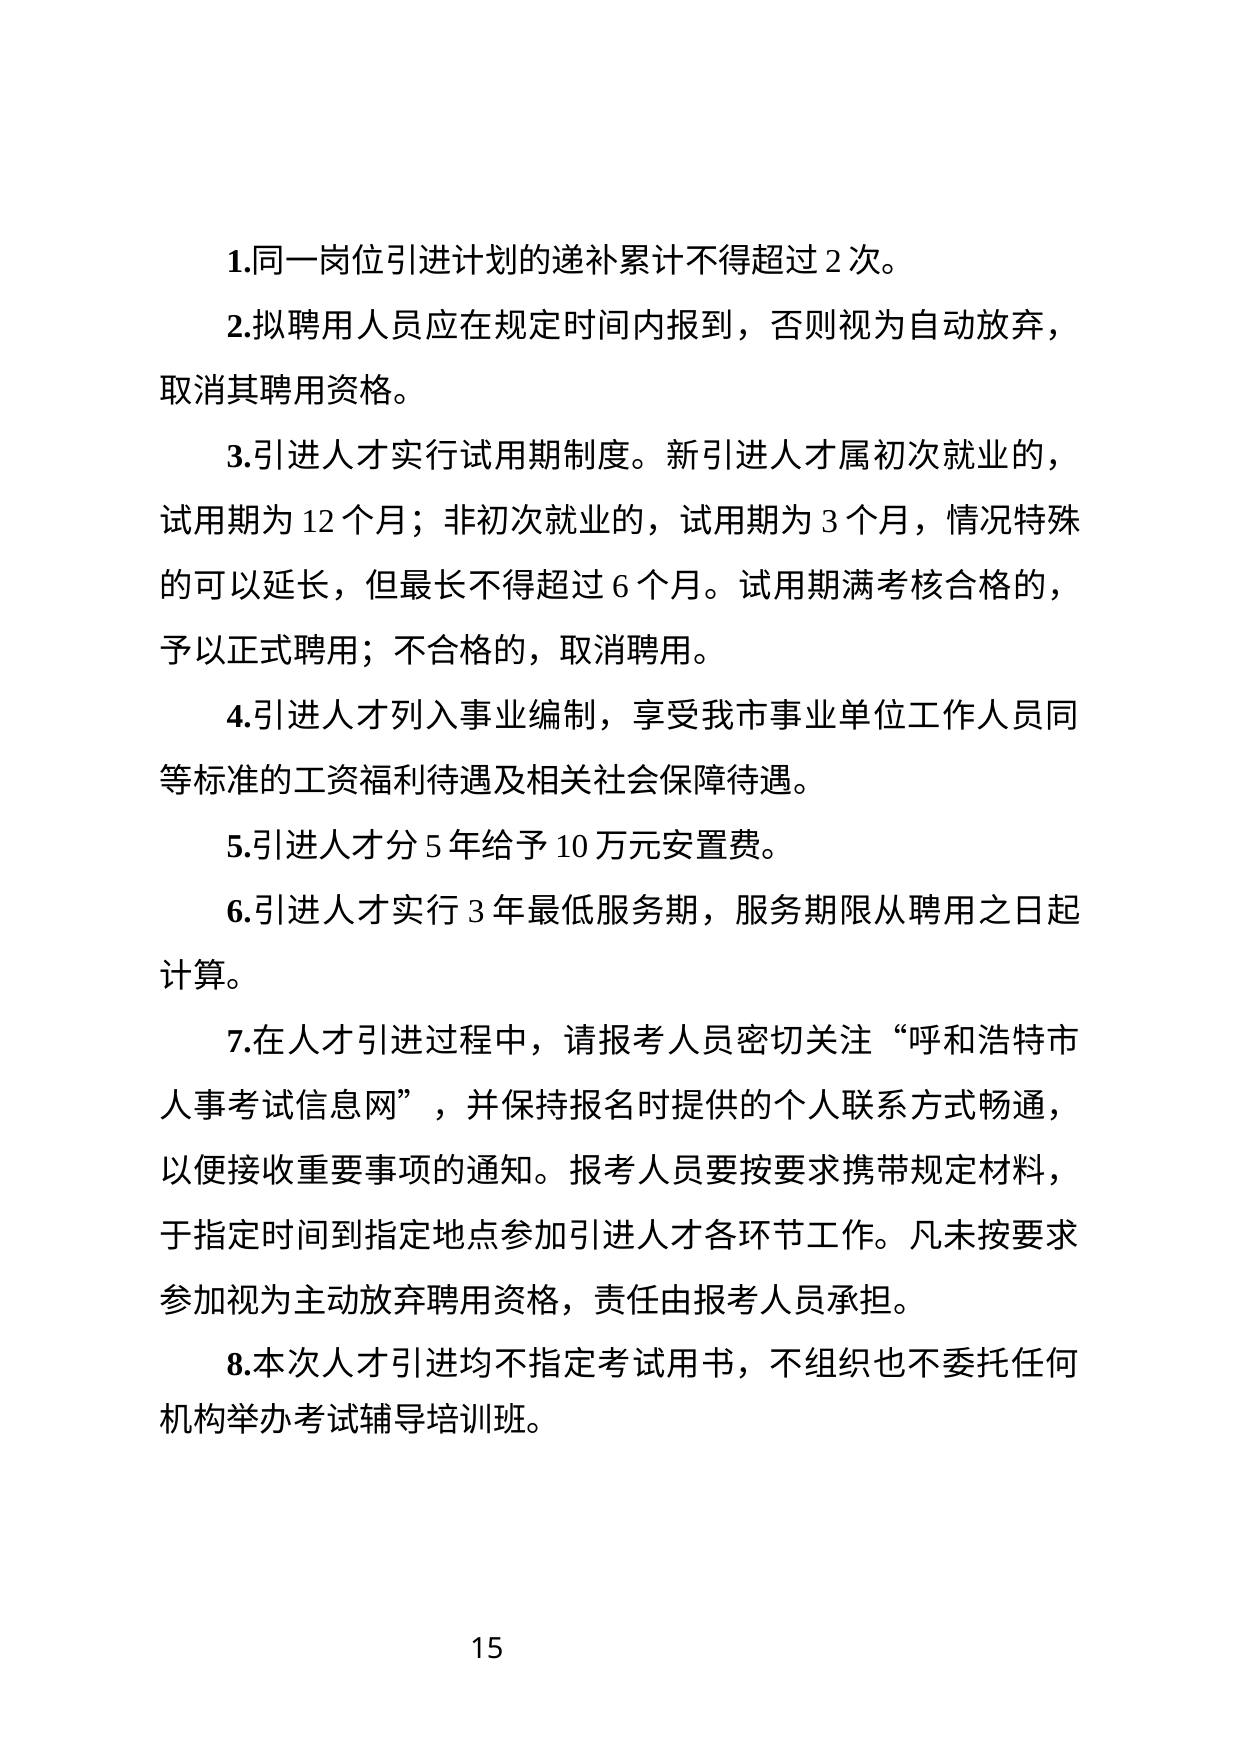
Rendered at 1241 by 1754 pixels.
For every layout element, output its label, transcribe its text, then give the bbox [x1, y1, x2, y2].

text 7.在人才引进过程中，请报考人员密切关注“呼和浩特市人事考试信息网”，并保持报名时提供的个人联系方式畅通，以便接收重要事项的通知。报考人员要按要求携带规定材料，于指定时间到指定地点参加引进人才各环节工作。凡未按要求参加视为主动放弃聘用资格，责任由报考人员承担。 [159, 1006, 1081, 1331]
text 2.拟聘用人员应在规定时间内报到，否则视为自动放弃，取消其聘用资格。 [159, 291, 1081, 421]
text 1.同一岗位引进计划的递补累计不得超过2次。 [159, 226, 1081, 291]
text 4.引进人才列入事业编制，享受我市事业单位工作人员同等标准的工资福利待遇及相关社会保障待遇。 [159, 681, 1081, 811]
text 5.引进人才分5年给予10万元安置费。 [159, 811, 1081, 876]
text 8.本次人才引进均不指定考试用书，不组织也不委托任何机构举办考试辅导培训班。 [159, 1331, 1081, 1443]
text 6.引进人才实行3年最低服务期，服务期限从聘用之日起计算。 [159, 876, 1081, 1006]
text 3.引进人才实行试用期制度。新引进人才属初次就业的，试用期为12个月；非初次就业的，试用期为3个月，情况特殊的可以延长，但最长不得超过6个月。试用期满考核合格的，予以正式聘用；不合格的，取消聘用。 [159, 421, 1081, 681]
